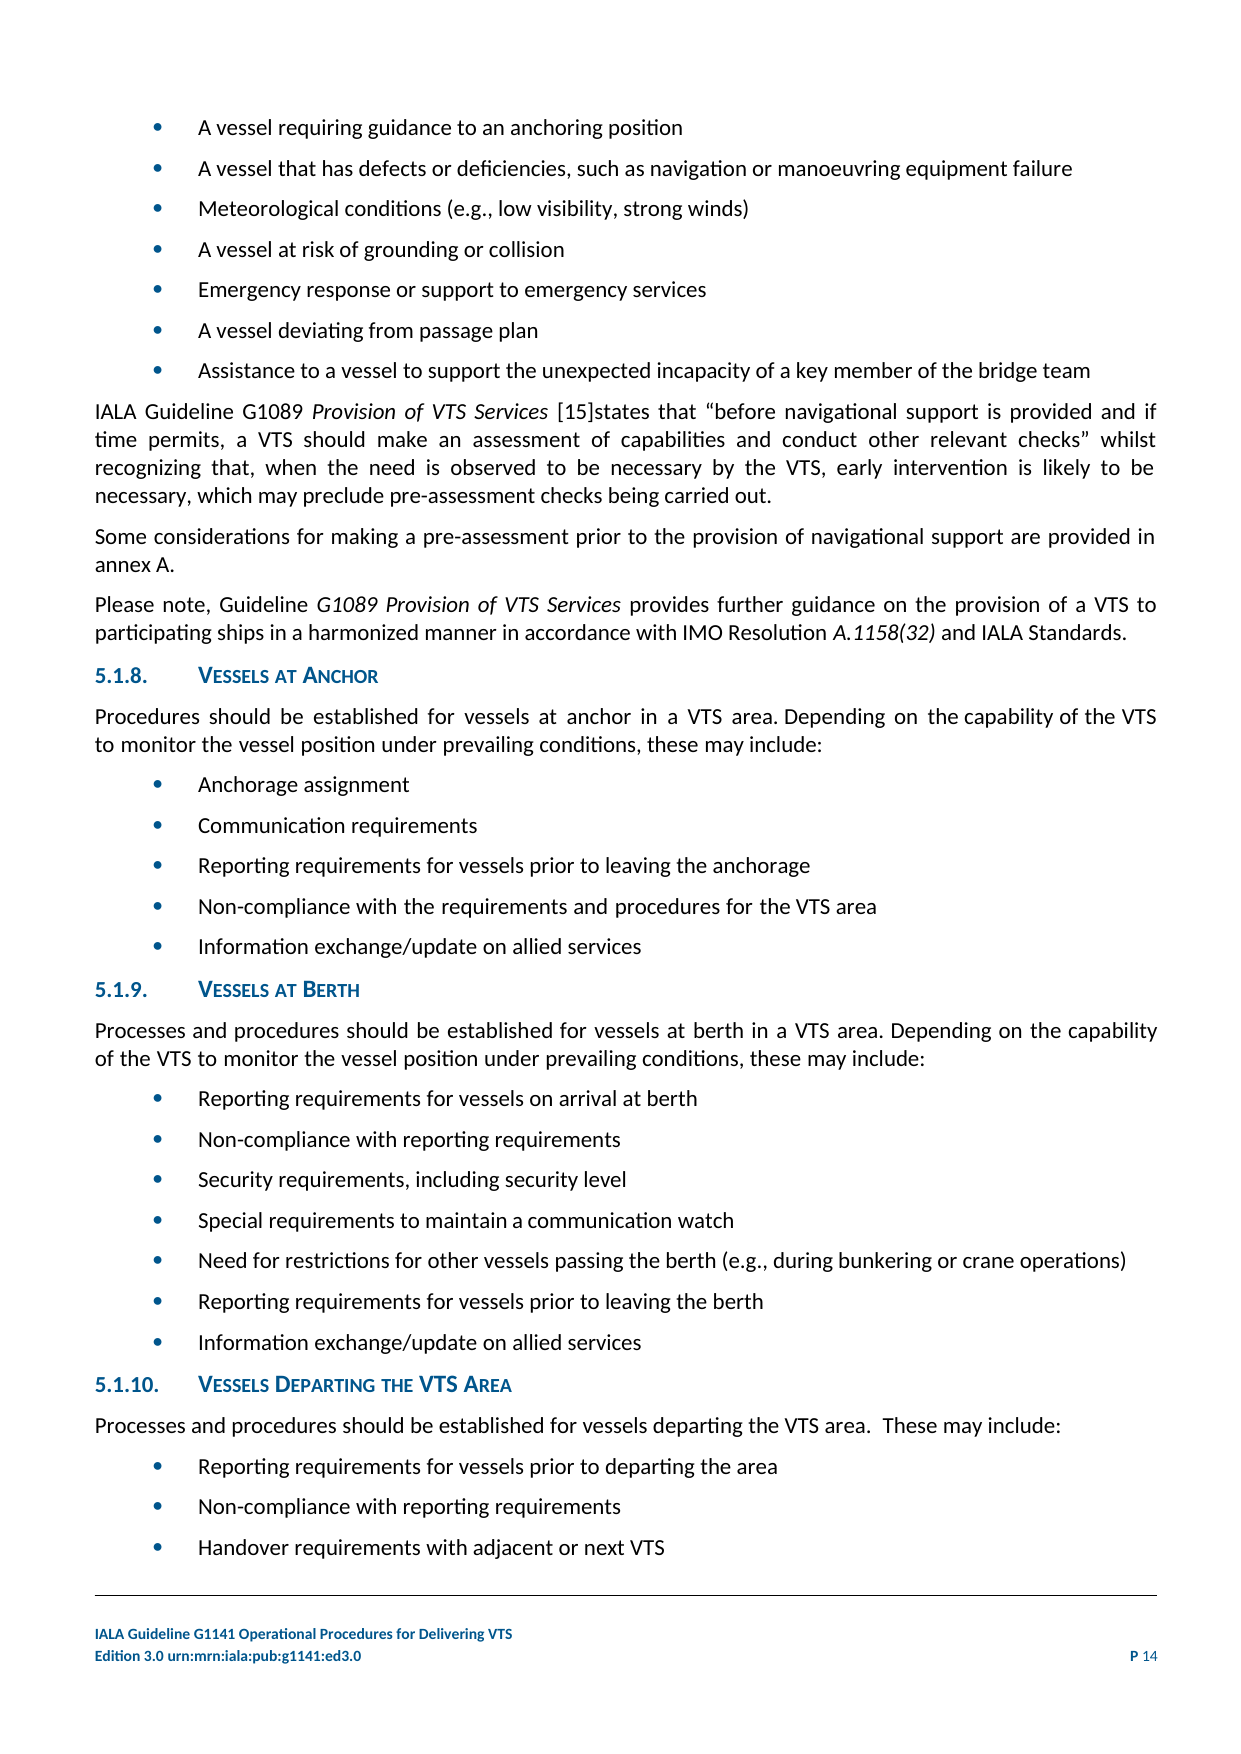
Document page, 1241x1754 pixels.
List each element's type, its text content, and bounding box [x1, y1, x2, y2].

text Processes and procedures should be established for vessels departing the VTS area. These may include: [94, 1411, 1157, 1439]
text Some considerations for making a pre-assessment prior to the provision of navigational support are provided in annex A. [94, 522, 1157, 578]
text Information exchange/update on allied services [153, 932, 1157, 961]
text Reporting requirements for vessels on arrival at berth [153, 1084, 1157, 1113]
text Non-compliance with the requirements and procedures for the VTS area [153, 892, 1157, 920]
text Meteorological conditions (e.g., low visibility, strong winds) [153, 194, 1157, 223]
text Non-compliance with reporting requirements [153, 1125, 1157, 1153]
text A vessel at risk of grounding or collision [153, 235, 1157, 263]
text Reporting requirements for vessels prior to departing the area [153, 1452, 1157, 1480]
text Processes and procedures should be established for vessels at berth in a VTS area. Depending on the capability of the VTS to monitor the vessel position under prevailing conditions, these may include: [94, 1016, 1157, 1072]
text Need for restrictions for other vessels passing the berth (e.g., during bunkering or crane operations) [153, 1247, 1157, 1275]
text Please note, Guideline G1089 Provision of VTS Services provides further guidance on the provision of a VTS to participating ships in a harmonized manner in accordance with IMO Resolution A.1158(32) and IALA Standards. [94, 590, 1157, 646]
text A vessel deviating from passage plan [153, 316, 1157, 344]
text Security requirements, including security level [153, 1166, 1157, 1194]
text Information exchange/update on allied services [153, 1328, 1157, 1356]
text Emergency response or support to emergency services [153, 276, 1157, 304]
subtitle Vessels at Anchor [94, 659, 1069, 689]
subtitle Vessels at Berth [94, 973, 1069, 1003]
text Procedures should be established for vessels at anchor in a VTS area. Depending on the capability of the VTS to monitor the vessel position under prevailing conditions, these may include: [94, 702, 1157, 758]
subtitle Vessels Departing the VTS Area [94, 1368, 1069, 1399]
text A vessel that has defects or deficiencies, such as navigation or manoeuvring equipment failure [153, 154, 1157, 182]
text Handover requirements with adjacent or next VTS [153, 1533, 1157, 1561]
text Reporting requirements for vessels prior to leaving the anchorage [153, 851, 1157, 879]
text IALA Guideline G1089 Provision of VTS Services [15]states that “before navigational support is provided and if time permits, a VTS should make an assessment of capabilities and conduct other relevant checks” whilst recognizing that, when the need is observed to be necessary by the VTS, early intervention is likely to be necessary, which may preclude pre-assessment checks being carried out. [94, 397, 1157, 509]
text Assistance to a vessel to support the unexpected incapacity of a key member of the bridge team [153, 357, 1157, 385]
text Special requirements to maintain a communication watch [153, 1206, 1157, 1234]
text Anchorage assignment [153, 770, 1157, 798]
text Reporting requirements for vessels prior to leaving the berth [153, 1287, 1157, 1315]
text Non-compliance with reporting requirements [153, 1492, 1157, 1520]
text A vessel requiring guidance to an anchoring position [153, 113, 1157, 142]
text Communication requirements [153, 811, 1157, 839]
